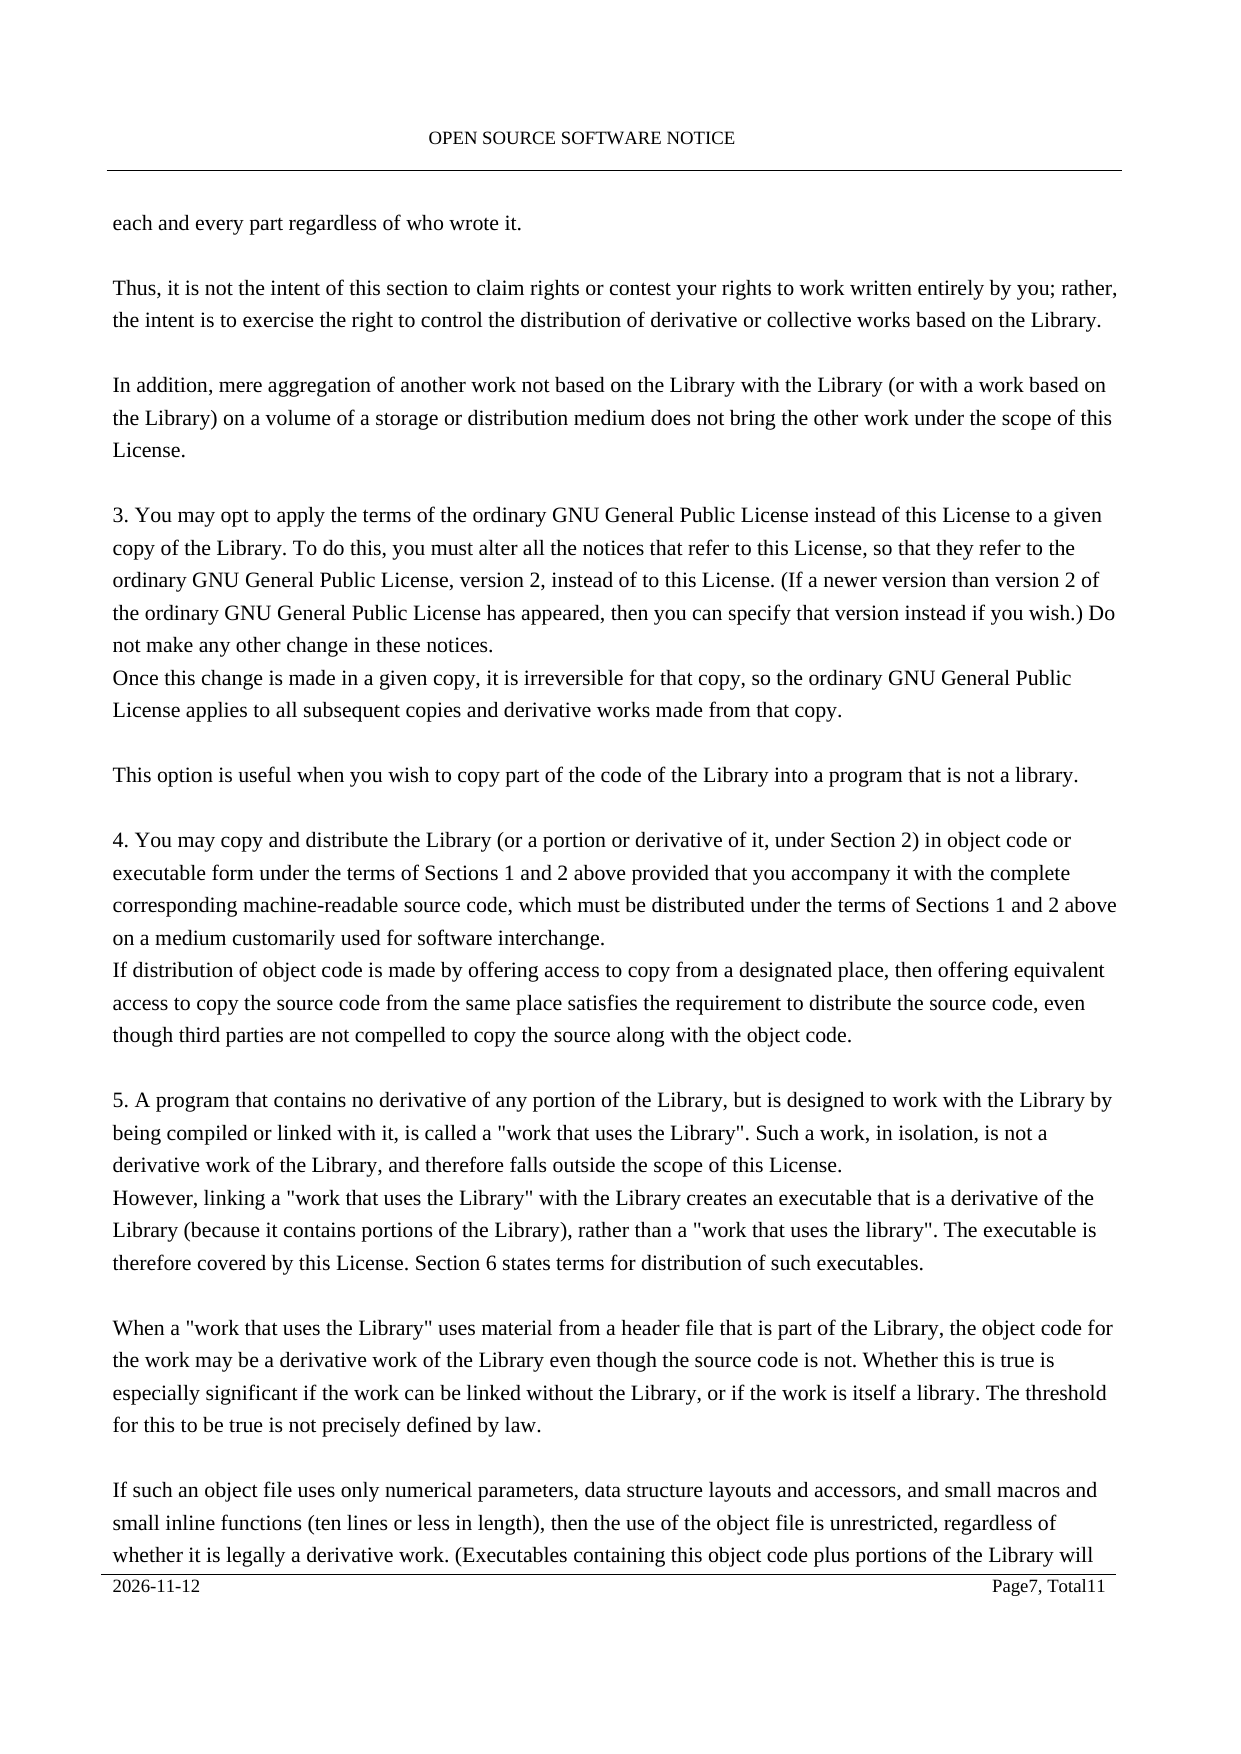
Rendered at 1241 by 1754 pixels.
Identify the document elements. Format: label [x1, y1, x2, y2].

text [112, 206, 1128, 1571]
